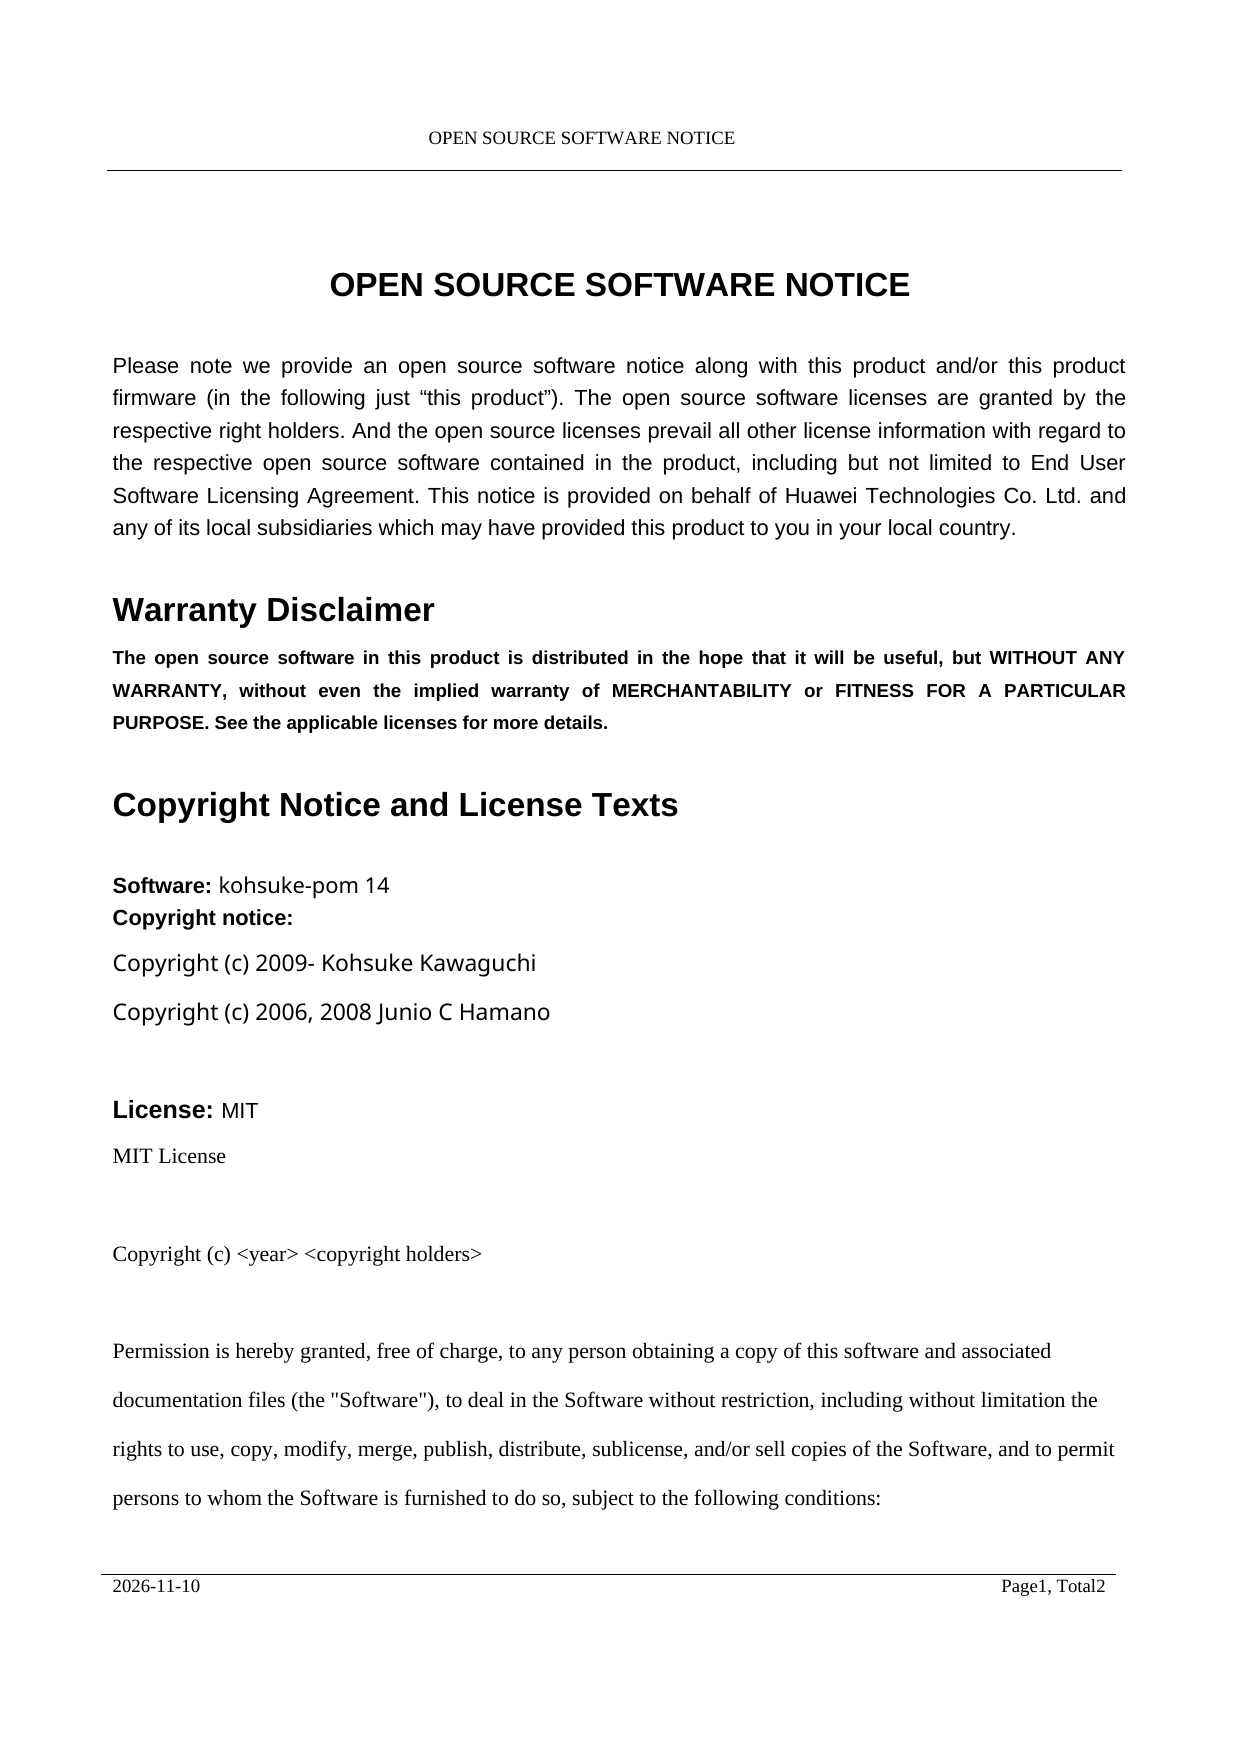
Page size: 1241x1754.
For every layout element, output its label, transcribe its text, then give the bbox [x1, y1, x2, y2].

text Please note we provide an open source software notice along with this product and/or this product firmware (in the following just “this product”). The open source software licenses are granted by the respective right holders. And the open source licenses prevail all other license information with regard to the respective open source software contained in the product, including but not limited to End User Software Licensing Agreement. This notice is provided on behalf of Huawei Technologies Co. Ltd. and any of its local subsidiaries which may have provided this product to you in your local country. [112, 349, 1128, 544]
text Copyright Notice and License Texts [112, 771, 1128, 836]
text OPEN SOURCE SOFTWARE NOTICE [112, 251, 1128, 316]
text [112, 1140, 1128, 1513]
text Warranty Disclaimer [112, 576, 1128, 641]
text Copyright notice: [112, 901, 1128, 934]
text License: MIT [112, 1093, 1128, 1125]
text Software: kohsuke-pom 14 [112, 869, 1128, 901]
text The open source software in this product is distributed in the hope that it will be useful, but WITHOUT ANY WARRANTY, without even the implied warranty of MERCHANTABILITY or FITNESS FOR A PARTICULAR PURPOSE. See the applicable licenses for more details. [112, 641, 1128, 739]
text Copyright (c) 2009- Kohsuke Kawaguchi Copyright (c) 2006, 2008 Junio C Hamano [112, 947, 1128, 1077]
